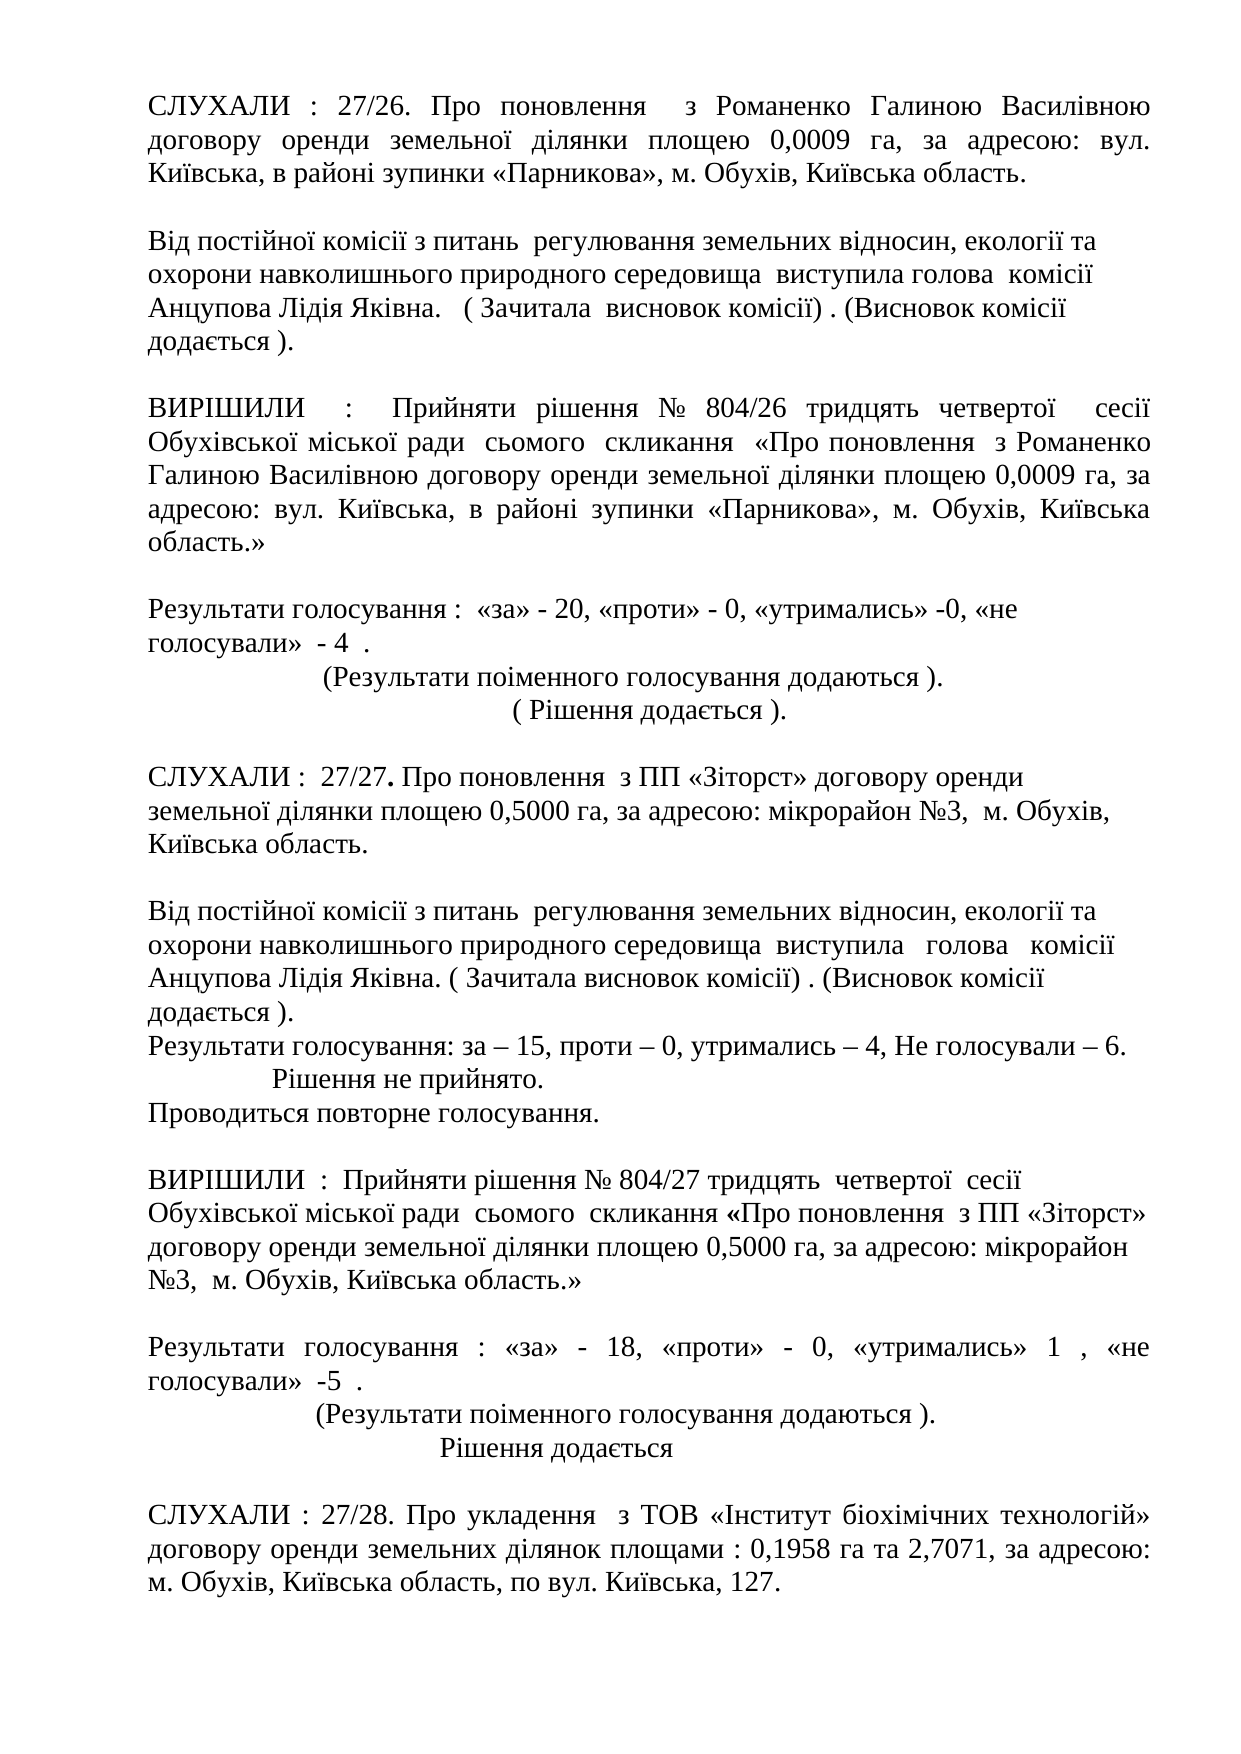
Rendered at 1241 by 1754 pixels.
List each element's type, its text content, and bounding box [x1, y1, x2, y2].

text Проводиться повторне голосування. [148, 1095, 1152, 1128]
text СЛУХАЛИ : 27/28. Про укладення з ТОВ «Інститут біохімічних технологій» договору оренди земельних ділянок площами : 0,1958 га та 2,7071, за адресою: м. Обухів, Київська область, по вул. Київська, 127. [148, 1497, 1152, 1598]
subtitle ВИРІШИЛИ : Прийняти рішення № 804/27 тридцять четвертої сесії Обухівської міської ради сьомого скликання «Про поновлення з ПП «Зіторст» договору оренди земельної ділянки площею 0,5000 га, за адресою: мікрорайон №3, м. Обухів, Київська область.» [148, 1162, 1152, 1296]
text Рішення не прийнято. [148, 1061, 1152, 1095]
text ВИРІШИЛИ : Прийняти рішення № 804/26 тридцять четвертої сесії Обухівської міської ради сьомого скликання «Про поновлення з Романенко Галиною Василівною договору оренди земельної ділянки площею 0,0009 га, за адресою: вул. Київська, в районі зупинки «Парникова», м. Обухів, Київська область.» [148, 390, 1152, 558]
subtitle (Результати поіменного голосування додаються ). [148, 1397, 1152, 1430]
subtitle СЛУХАЛИ : 27/27. Про поновлення з ПП «Зіторст» договору оренди земельної ділянки площею 0,5000 га, за адресою: мікрорайон №3, м. Обухів, Київська область. [148, 759, 1152, 860]
subtitle ( Рішення додається ). [148, 692, 1152, 726]
subtitle (Результати поіменного голосування додаються ). [148, 659, 1152, 692]
text СЛУХАЛИ : 27/26. Про поновлення з Романенко Галиною Василівною договору оренди земельної ділянки площею 0,0009 га, за адресою: вул. Київська, в районі зупинки «Парникова», м. Обухів, Київська область. [148, 88, 1152, 189]
subtitle Рішення додається [148, 1430, 1152, 1464]
subtitle Результати голосування : «за» - 18, «проти» - 0, «утримались» 1 , «не голосували» -5 . [148, 1329, 1152, 1397]
subtitle Результати голосування : «за» - 20, «проти» - 0, «утримались» -0, «не голосували» - 4 . [148, 592, 1152, 659]
text Результати голосування: за – 15, проти – 0, утримались – 4, Не голосували – 6. [148, 1028, 1152, 1061]
